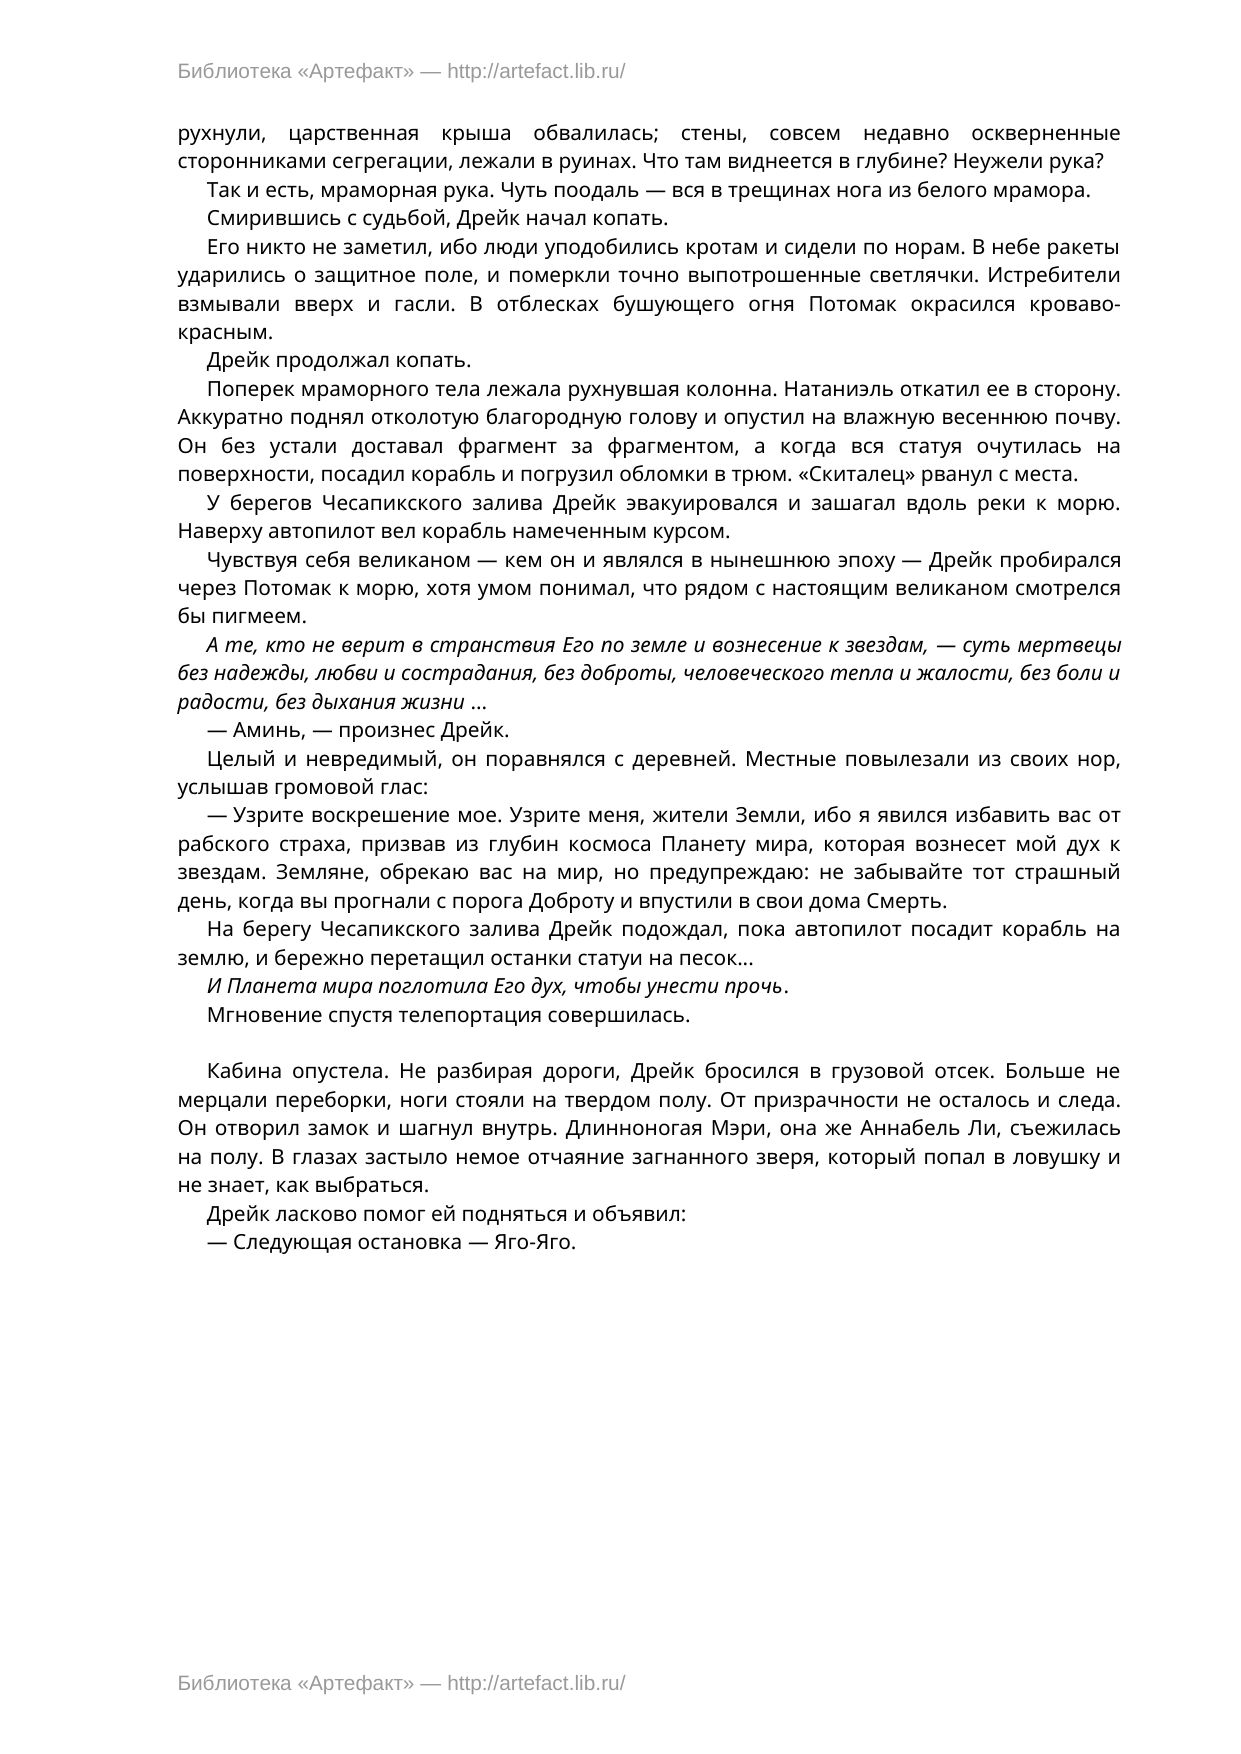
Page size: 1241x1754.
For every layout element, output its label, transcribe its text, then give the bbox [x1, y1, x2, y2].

text Кабина опустела. Не разбирая дороги, Дрейк бросился в грузовой отсек. Больше не мерцали переборки, ноги стояли на твердом полу. От призрачности не осталось и следа. Он отворил замок и шагнул внутрь. Длинноногая Мэри, она же Аннабель Ли, съежилась на полу. В глазах застыло немое отчаяние загнанного зверя, который попал в ловушку и не знает, как выбраться. [177, 1057, 1122, 1199]
text Его никто не заметил, ибо люди уподобились кротам и сидели по норам. В небе ракеты ударились о защитное поле, и померкли точно выпотрошенные светлячки. Истребители взмывали вверх и гасли. В отблесках бушующего огня Потомак окрасился кроваво-красным. [177, 232, 1122, 346]
text Так и есть, мраморная рука. Чуть поодаль — вся в трещинах нога из белого мрамора. [177, 175, 1122, 203]
text На берегу Чесапикского залива Дрейк подождал, пока автопилот посадит корабль на землю, и бережно перетащил останки статуи на песок... [177, 914, 1122, 971]
text Чувствуя себя великаном — кем он и являлся в нынешнюю эпоху — Дрейк пробирался через Потомак к морю, хотя умом понимал, что рядом с настоящим великаном смотрелся бы пигмеем. [177, 545, 1122, 630]
text — Следующая остановка — Яго-Яго. [177, 1227, 1122, 1256]
text Дрейк продолжал копать. [177, 346, 1122, 374]
text — Аминь, — произнес Дрейк. [177, 715, 1122, 744]
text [177, 118, 1122, 175]
text И Планета мира поглотила Его дух, чтобы унести прочь. [177, 971, 1122, 1000]
text — Узрите воскрешение мое. Узрите меня, жители Земли, ибо я явился избавить вас от рабского страха, призвав из глубин космоса Планету мира, которая вознесет мой дух к звездам. Земляне, обрекаю вас на мир, но предупреждаю: не забывайте тот страшный день, когда вы прогнали с порога Доброту и впустили в свои дома Смерть. [177, 801, 1122, 914]
text А те, кто не верит в странствия Его по земле и вознесение к звездам, — суть мертвецы без надежды, любви и сострадания, без доброты, человеческого тепла и жалости, без боли и радости, без дыхания жизни ... [177, 630, 1122, 715]
text Целый и невредимый, он поравнялся с деревней. Местные повылезали из своих нор, услышав громовой глас: [177, 744, 1122, 801]
text Дрейк ласково помог ей подняться и объявил: [177, 1199, 1122, 1227]
text Смирившись с судьбой, Дрейк начал копать. [177, 203, 1122, 232]
text Мгновение спустя телепортация совершилась. [177, 1000, 1122, 1028]
text Поперек мраморного тела лежала рухнувшая колонна. Натаниэль откатил ее в сторону. Аккуратно поднял отколотую благородную голову и опустил на влажную весеннюю почву. Он без устали доставал фрагмент за фрагментом, а когда вся статуя очутилась на поверхности, посадил корабль и погрузил обломки в трюм. «Скиталец» рванул с места. [177, 374, 1122, 488]
text У берегов Чесапикского залива Дрейк эвакуировался и зашагал вдоль реки к морю. Наверху автопилот вел корабль намеченным курсом. [177, 488, 1122, 545]
